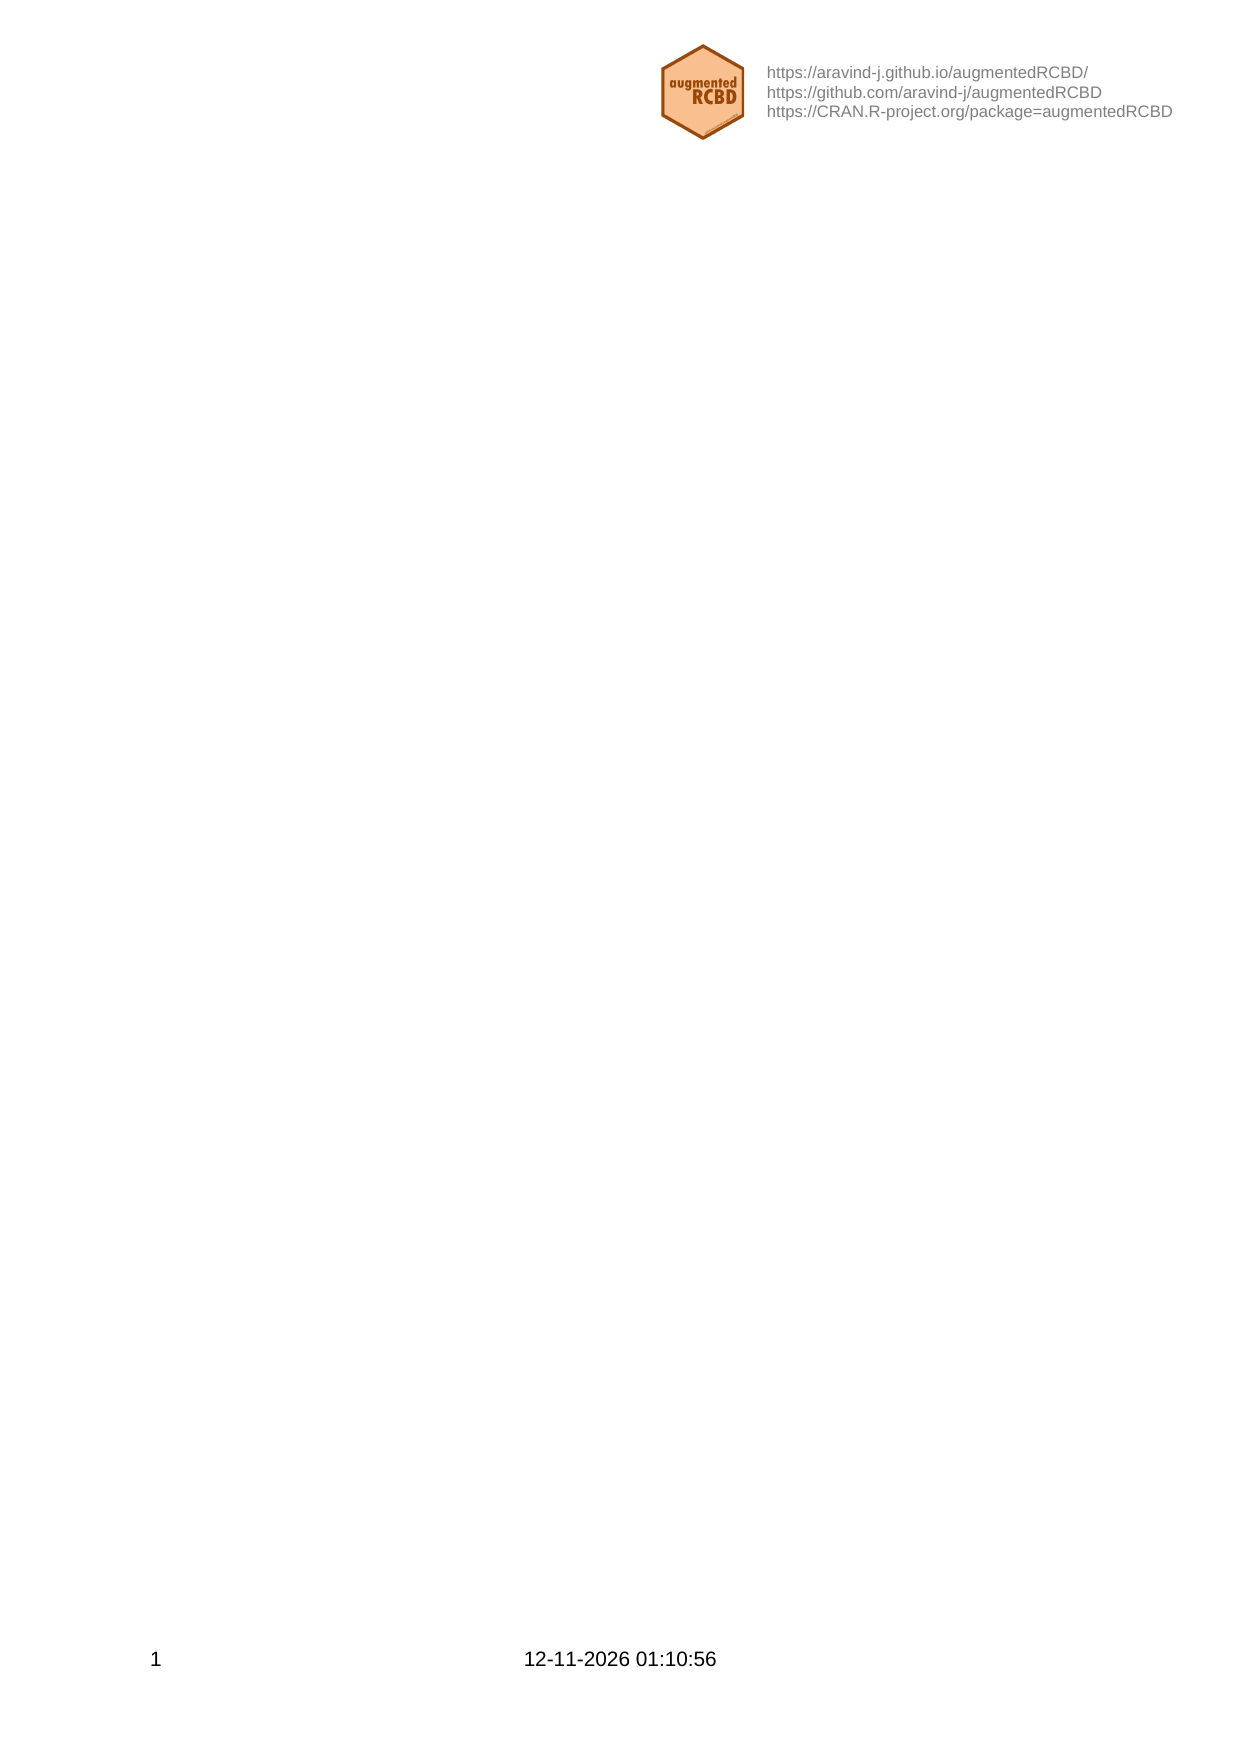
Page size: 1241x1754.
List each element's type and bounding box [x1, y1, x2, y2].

picture [661, 44, 745, 140]
